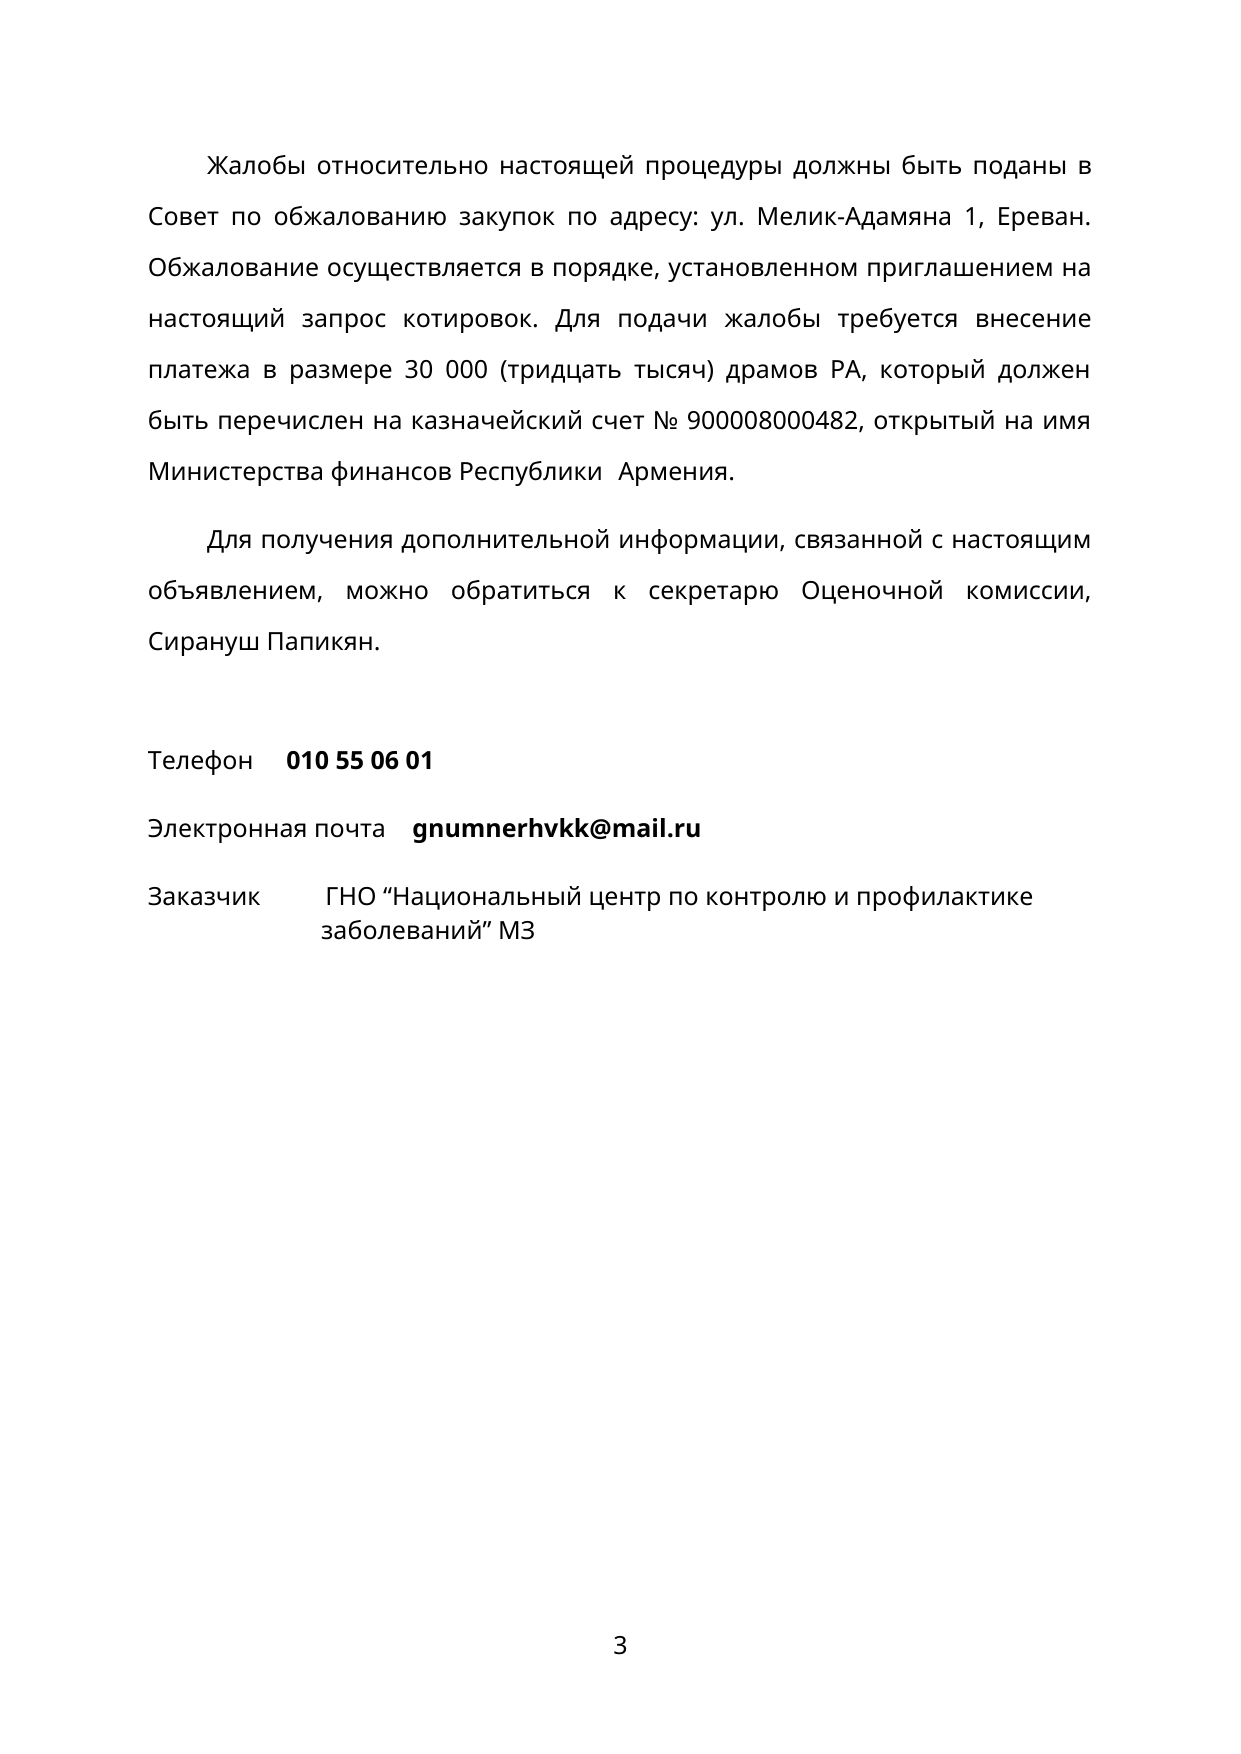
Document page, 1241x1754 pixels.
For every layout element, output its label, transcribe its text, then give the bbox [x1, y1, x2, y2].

text Телефон 010 55 06 01 [148, 743, 1092, 777]
text Жалобы относительно настоящей процедуры должны быть поданы в Совет по обжалованию закупок по адресу: ул. Мелик-Адамяна 1, Ереван. Обжалование осуществляется в порядке, установленном приглашением на настоящий запрос котировок. Для подачи жалобы требуется внесение платежа в размере 30 000 (тридцать тысяч) драмов РА, который должен быть перечислен на казначейский счет № 900008000482, открытый на имя Министерства финансов Республики Армения. [148, 148, 1092, 488]
text Для получения дополнительной информации, связанной с настоящим объявлением, можно обратиться к секретарю Оценочной комиссии, Сирануш Папикян. [148, 522, 1092, 658]
text Электронная почта gnumnerhvkk@mail.ru [148, 811, 1092, 844]
text заболеваний” МЗ [295, 913, 1092, 947]
text Заказчик ГНО “Национальный центр по контролю и профилактике [148, 879, 1092, 913]
